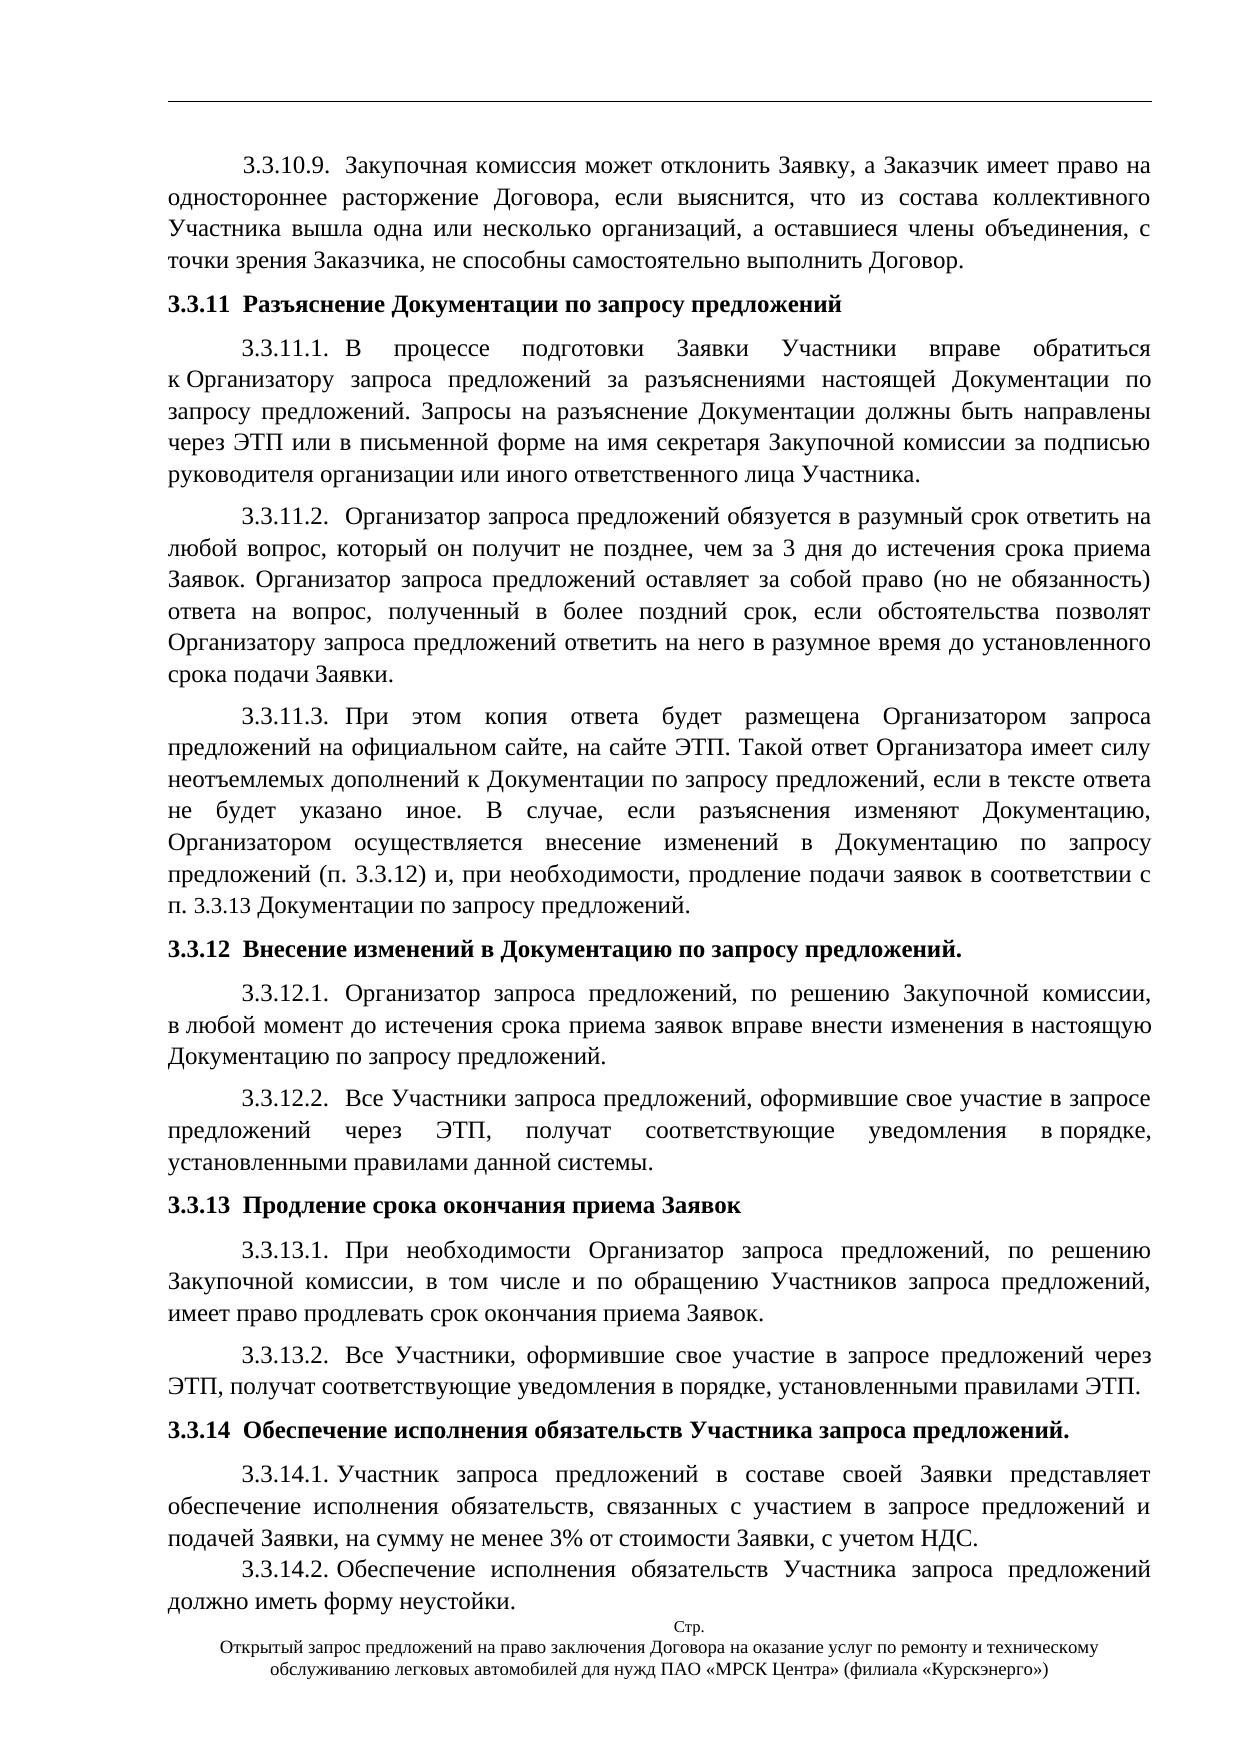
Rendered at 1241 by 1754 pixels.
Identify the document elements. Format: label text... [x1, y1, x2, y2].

list Все Участники, оформившие свое участие в запросе предложений через ЭТП, получат соответствующие уведомления в порядке, установленными правилами ЭТП. [168, 1340, 1152, 1400]
list Все Участники запроса предложений, оформившие свое участие в запросе предложений через ЭТП, получат соответствующие уведомления в порядке, установленными правилами данной системы. [168, 1083, 1152, 1175]
list Участник запроса предложений в составе своей Заявки представляет обеспечение исполнения обязательств, связанных с участием в запросе предложений и подачей Заявки, на сумму не менее 3% от стоимости Заявки, с учетом НДС. [168, 1459, 1152, 1551]
subtitle Продление срока окончания приема Заявок [168, 1191, 1152, 1219]
subtitle Внесение изменений в Документацию по запросу предложений. [168, 934, 1152, 963]
list В процессе подготовки Заявки Участники вправе обратиться к Организатору запроса предложений за разъяснениями настоящей Документации по запросу предложений. Запросы на разъяснение Документации должны быть направлены через ЭТП или в письменной форме на имя секретаря Закупочной комиссии за подписью руководителя организации или иного ответственного лица Участника. [168, 333, 1152, 488]
list Обеспечение исполнения обязательств Участника запроса предложений должно иметь форму неустойки. [168, 1554, 1152, 1614]
list При этом копия ответа будет размещена Организатором запроса предложений на официальном сайте, на сайте ЭТП. Такой ответ Организатора имеет силу неотъемлемых дополнений к Документации по запросу предложений, если в тексте ответа не будет указано иное. В случае, если разъяснения изменяют Документацию, Организатором осуществляется внесение изменений в Документацию по запросу предложений (п. 3.3.12) и, при необходимости, продление подачи заявок в соответствии с п. 3.3.13 Документации по запросу предложений. [168, 701, 1152, 919]
list Организатор запроса предложений обязуется в разумный срок ответить на любой вопрос, который он получит не позднее, чем за 3 дня до истечения срока приема Заявок. Организатор запроса предложений оставляет за собой право (но не обязанность) ответа на вопрос, полученный в более поздний срок, если обстоятельства позволят Организатору запроса предложений ответить на него в разумное время до установленного срока подачи Заявки. [168, 501, 1152, 688]
subtitle Обеспечение исполнения обязательств Участника запроса предложений. [168, 1415, 1152, 1444]
list Закупочная комиссия может отклонить Заявку, а Заказчик имеет право на одностороннее расторжение Договора, если выяснится, что из состава коллективного Участника вышла одна или несколько организаций, а оставшиеся члены объединения, с точки зрения Заказчика, не способны самостоятельно выполнить Договор. [168, 150, 1152, 273]
list При необходимости Организатор запроса предложений, по решению Закупочной комиссии, в том числе и по обращению Участников запроса предложений, имеет право продлевать срок окончания приема Заявок. [168, 1235, 1152, 1327]
subtitle Разъяснение Документации по запросу предложений [168, 289, 1152, 317]
list Организатор запроса предложений, по решению Закупочной комиссии, в любой момент до истечения срока приема заявок вправе внести изменения в настоящую Документацию по запросу предложений. [168, 978, 1152, 1070]
